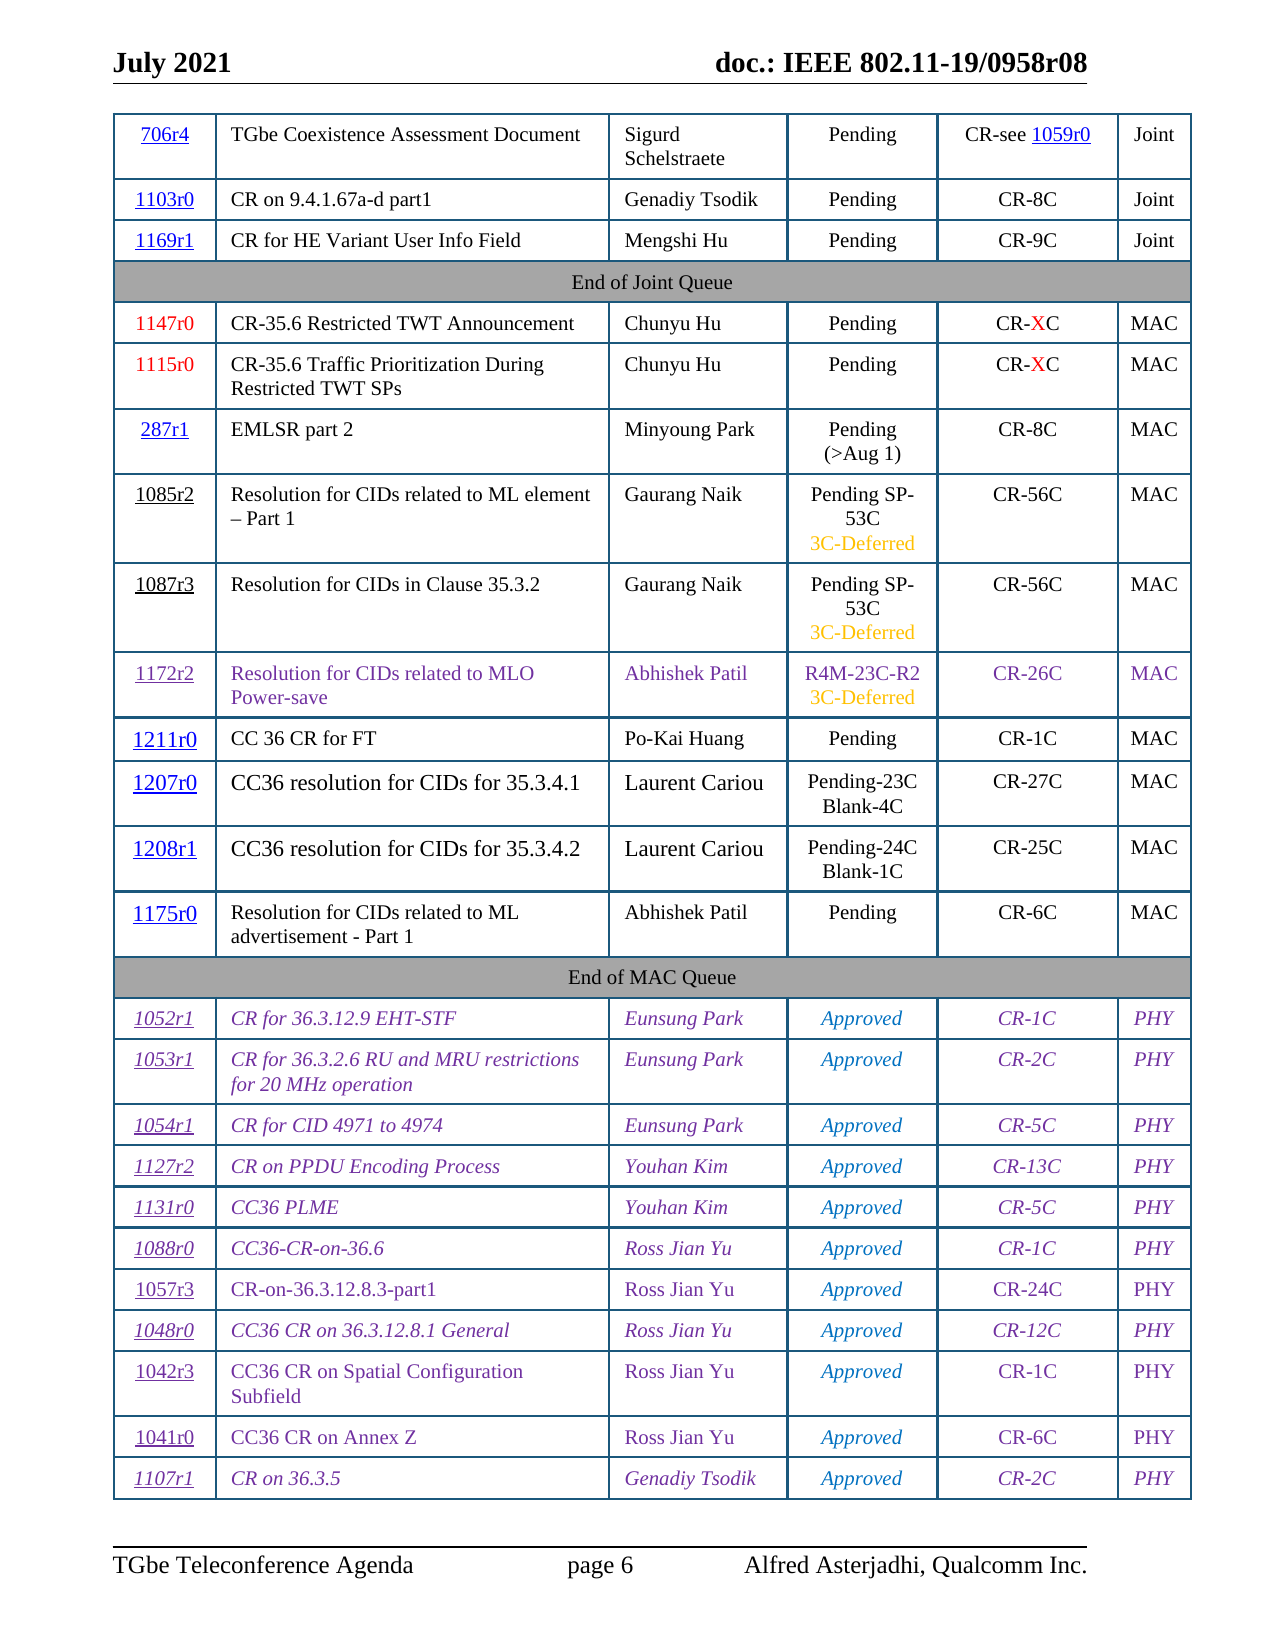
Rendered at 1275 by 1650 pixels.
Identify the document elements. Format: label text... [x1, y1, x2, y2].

table_cell Mengshi Hu [610, 221, 786, 260]
table_cell PHY [1119, 1229, 1190, 1268]
table_cell MAC [1119, 564, 1190, 651]
table_cell CR-5C [939, 1105, 1117, 1144]
table_cell CR-6C [939, 893, 1117, 956]
table_cell Approved [789, 1311, 936, 1350]
table_cell CR-24C [939, 1270, 1117, 1309]
table_cell 1048r0 [115, 1311, 215, 1350]
table_cell Chunyu Hu [610, 344, 786, 407]
table_cell MAC [1119, 653, 1190, 716]
table_cell PHY [1119, 1146, 1190, 1185]
table_cell CC36-CR-on-36.6 [217, 1229, 608, 1268]
table_cell 287r1 [115, 410, 215, 473]
table_cell Resolution for CIDs related to ML advertisement - Part 1 [217, 893, 608, 956]
table_cell R4M-23C-R2 3C-Deferred [789, 653, 936, 716]
table_cell 1107r1 [115, 1458, 215, 1497]
table_cell Pending SP-53C 3C-Deferred [789, 475, 936, 562]
table_cell Pending [789, 719, 936, 760]
table_cell CR-XC [939, 303, 1117, 342]
table_cell CR-XC [939, 344, 1117, 407]
table_cell Joint [1119, 115, 1190, 178]
table_cell CR-27C [939, 762, 1117, 825]
table_cell PHY [1119, 1417, 1190, 1456]
table_cell 1147r0 [115, 303, 215, 342]
table_cell Pending [789, 180, 936, 219]
table_cell 1052r1 [115, 999, 215, 1038]
table_cell Joint [1119, 180, 1190, 219]
table_cell 1127r2 [115, 1146, 215, 1185]
table_cell Sigurd Schelstraete [610, 115, 786, 178]
table_cell Approved [789, 1458, 936, 1497]
table_cell End of Joint Queue [115, 262, 1190, 301]
table_cell CR-2C [939, 1458, 1117, 1497]
table_cell 1087r3 [115, 564, 215, 651]
table_cell Ross Jian Yu [610, 1417, 786, 1456]
table_cell 1175r0 [115, 893, 215, 956]
table_cell CC36 CR on Annex Z [217, 1417, 608, 1456]
table_cell CR-13C [939, 1146, 1117, 1185]
table_cell 1211r0 [115, 719, 215, 760]
table_cell PHY [1119, 1458, 1190, 1497]
table_cell 1054r1 [115, 1105, 215, 1144]
table_cell 1115r0 [115, 344, 215, 407]
table_cell PHY [1119, 1311, 1190, 1350]
table_cell MAC [1119, 827, 1190, 890]
table_cell MAC [1119, 893, 1190, 956]
table_cell CC36 CR on Spatial Configuration Subfield [217, 1352, 608, 1415]
table_cell PHY [1119, 1188, 1190, 1226]
table_cell MAC [1119, 344, 1190, 407]
table_cell Pending [789, 344, 936, 407]
table_cell CR for CID 4971 to 4974 [217, 1105, 608, 1144]
table_cell Ross Jian Yu [610, 1229, 786, 1268]
table_cell CR-12C [939, 1311, 1117, 1350]
table_cell Approved [789, 999, 936, 1038]
table_cell Gaurang Naik [610, 564, 786, 651]
table_cell Pending [789, 115, 936, 178]
table_cell CR-2C [939, 1040, 1117, 1103]
table_cell Resolution for CIDs in Clause 35.3.2 [217, 564, 608, 651]
table_cell 1207r0 [115, 762, 215, 825]
table_cell Pending [789, 221, 936, 260]
table_cell Pending-23C Blank-4C [789, 762, 936, 825]
table_cell CR-see 1059r0 [939, 115, 1117, 178]
table_cell End of MAC Queue [115, 958, 1190, 997]
table_cell Approved [789, 1352, 936, 1415]
table_cell Youhan Kim [610, 1188, 786, 1226]
table_cell Eunsung Park [610, 999, 786, 1038]
table_cell Ross Jian Yu [610, 1311, 786, 1350]
table_cell 706r4 [115, 115, 215, 178]
table_cell Chunyu Hu [610, 303, 786, 342]
table_cell PHY [1119, 1040, 1190, 1103]
table_cell CR-35.6 Restricted TWT Announcement [217, 303, 608, 342]
table_cell CR on PPDU Encoding Process [217, 1146, 608, 1185]
table_cell Pending [789, 893, 936, 956]
table_cell CR on 9.4.1.67a-d part1 [217, 180, 608, 219]
table_cell Ross Jian Yu [610, 1270, 786, 1309]
table_cell CR for 36.3.2.6 RU and MRU restrictions for 20 MHz operation [217, 1040, 608, 1103]
table_cell Genadiy Tsodik [610, 180, 786, 219]
table_cell CR-35.6 Traffic Prioritization During Restricted TWT SPs [217, 344, 608, 407]
table_cell CR-1C [939, 1229, 1117, 1268]
table_cell CC36 CR on 36.3.12.8.1 General [217, 1311, 608, 1350]
table_cell CR-8C [939, 410, 1117, 473]
table_cell CC36 resolution for CIDs for 35.3.4.1 [217, 762, 608, 825]
table_cell Approved [789, 1417, 936, 1456]
table_cell MAC [1119, 303, 1190, 342]
table_cell CC36 resolution for CIDs for 35.3.4.2 [217, 827, 608, 890]
table_cell Pending (>Aug 1) [789, 410, 936, 473]
table_cell CC36 PLME [217, 1188, 608, 1226]
table_cell CR on 36.3.5 [217, 1458, 608, 1497]
table_cell Resolution for CIDs related to MLO Power-save [217, 653, 608, 716]
table_cell CR-1C [939, 719, 1117, 760]
table_cell Pending-24C Blank-1C [789, 827, 936, 890]
table_cell MAC [1119, 475, 1190, 562]
table_cell CR for HE Variant User Info Field [217, 221, 608, 260]
table_cell Minyoung Park [610, 410, 786, 473]
table_cell MAC [1119, 719, 1190, 760]
table_cell Gaurang Naik [610, 475, 786, 562]
table_cell Abhishek Patil [610, 653, 786, 716]
table_cell Abhishek Patil [610, 893, 786, 956]
table_cell EMLSR part 2 [217, 410, 608, 473]
table_cell Pending SP-53C 3C-Deferred [789, 564, 936, 651]
table_cell Approved [789, 1146, 936, 1185]
table_cell CR-1C [939, 999, 1117, 1038]
table_cell CR-8C [939, 180, 1117, 219]
table_cell CR for 36.3.12.9 EHT-STF [217, 999, 608, 1038]
table_cell Youhan Kim [610, 1146, 786, 1185]
table_cell CR-56C [939, 475, 1117, 562]
table_cell CR-26C [939, 653, 1117, 716]
table_cell CR-1C [939, 1352, 1117, 1415]
table_cell Eunsung Park [610, 1105, 786, 1144]
table_cell Pending [789, 303, 936, 342]
table_cell Genadiy Tsodik [610, 1458, 786, 1497]
table_cell CR-on-36.3.12.8.3-part1 [217, 1270, 608, 1309]
table_cell Approved [789, 1270, 936, 1309]
table_cell 1057r3 [115, 1270, 215, 1309]
table_cell 1131r0 [115, 1188, 215, 1226]
table_cell CC 36 CR for FT [217, 719, 608, 760]
table_cell 1103r0 [115, 180, 215, 219]
table_cell Approved [789, 1188, 936, 1226]
table_cell Approved [789, 1105, 936, 1144]
table_cell PHY [1119, 1105, 1190, 1144]
table_cell 1042r3 [115, 1352, 215, 1415]
table_cell Approved [789, 1040, 936, 1103]
table_cell Laurent Cariou [610, 762, 786, 825]
table_cell TGbe Coexistence Assessment Document [217, 115, 608, 178]
table_cell 1053r1 [115, 1040, 215, 1103]
table_cell MAC [1119, 762, 1190, 825]
table_cell MAC [1119, 410, 1190, 473]
table_cell 1041r0 [115, 1417, 215, 1456]
table_cell Approved [789, 1229, 936, 1268]
table_cell Joint [1119, 221, 1190, 260]
table_cell CR-25C [939, 827, 1117, 890]
table_cell 1172r2 [115, 653, 215, 716]
table_cell Eunsung Park [610, 1040, 786, 1103]
table_cell CR-5C [939, 1188, 1117, 1226]
table_cell PHY [1119, 999, 1190, 1038]
table_cell 1169r1 [115, 221, 215, 260]
table_cell PHY [1119, 1352, 1190, 1415]
table_cell 1208r1 [115, 827, 215, 890]
table_cell 1088r0 [115, 1229, 215, 1268]
table_cell CR-9C [939, 221, 1117, 260]
table_cell PHY [1119, 1270, 1190, 1309]
table_cell 1085r2 [115, 475, 215, 562]
table_cell Ross Jian Yu [610, 1352, 786, 1415]
table_cell Laurent Cariou [610, 827, 786, 890]
table_cell CR-6C [939, 1417, 1117, 1456]
table_cell Resolution for CIDs related to ML element – Part 1 [217, 475, 608, 562]
table_cell Po-Kai Huang [610, 719, 786, 760]
table_cell CR-56C [939, 564, 1117, 651]
